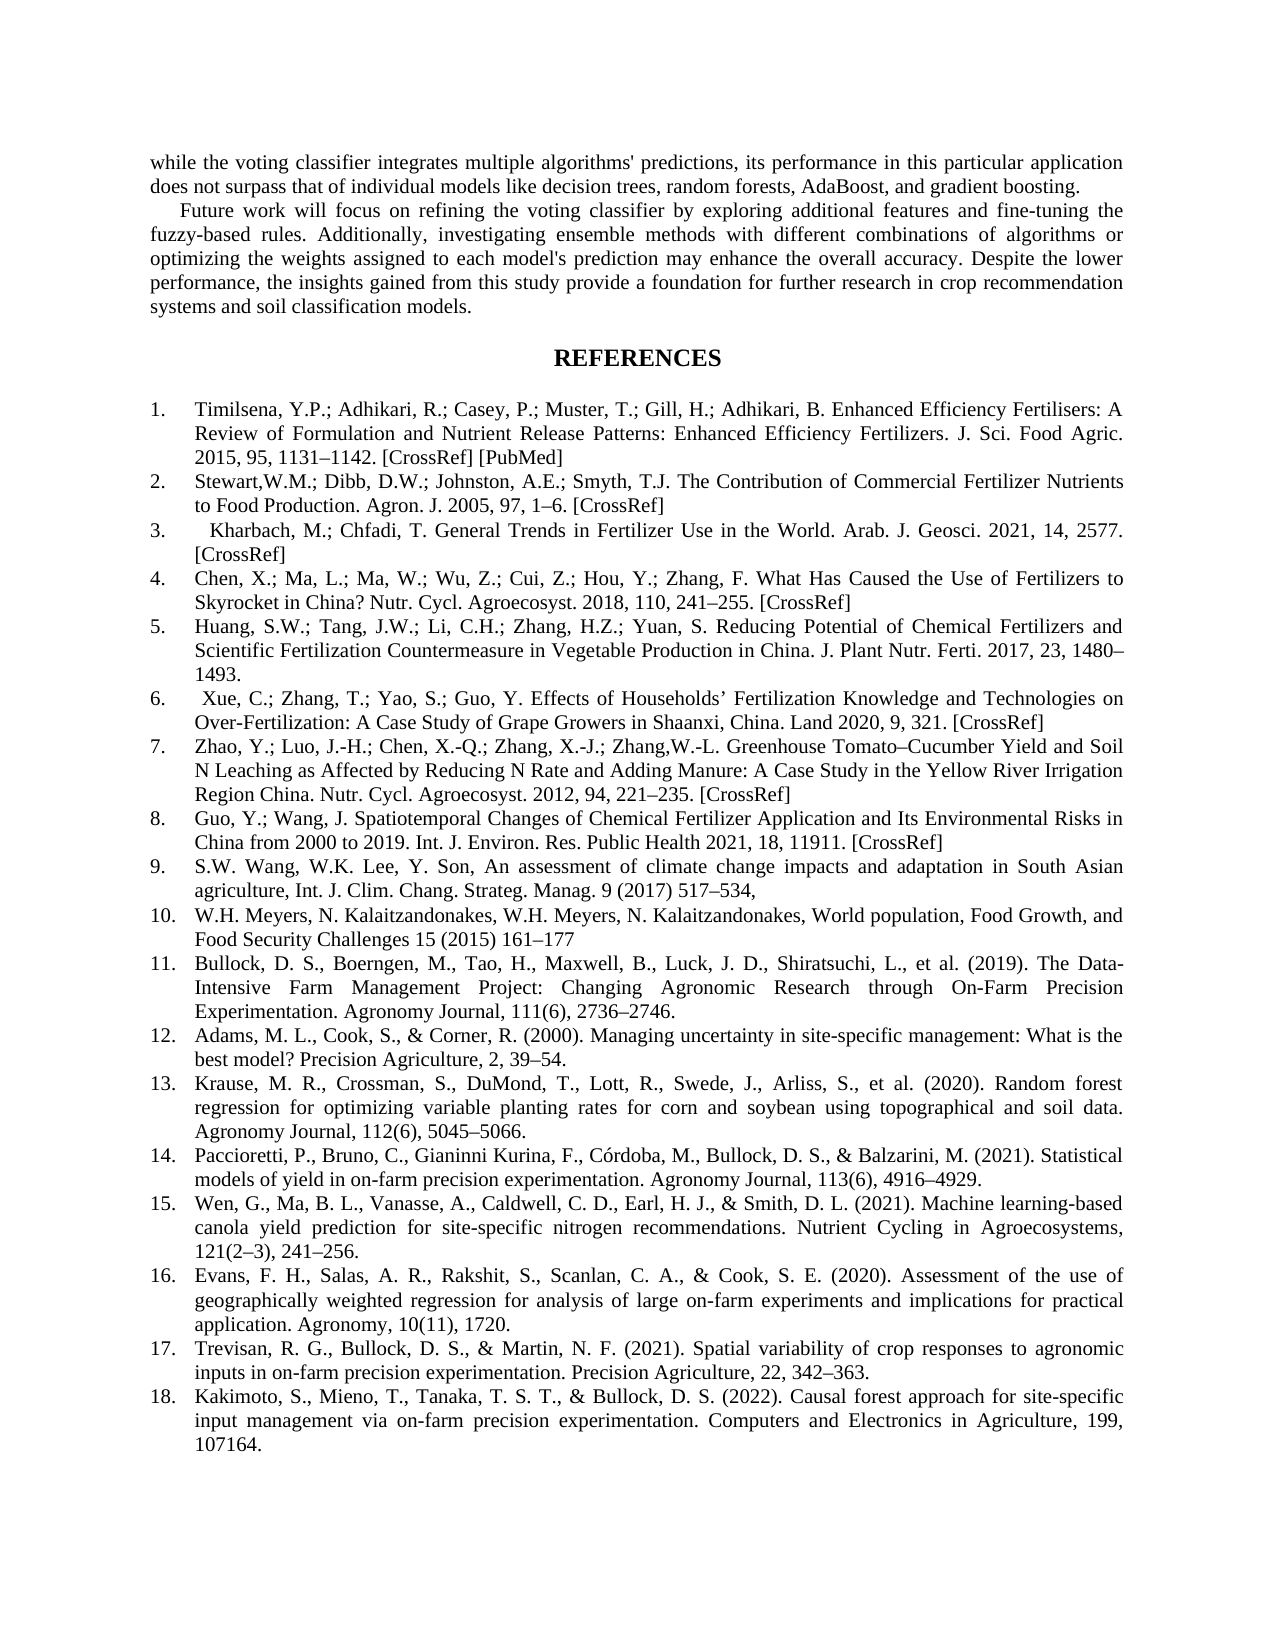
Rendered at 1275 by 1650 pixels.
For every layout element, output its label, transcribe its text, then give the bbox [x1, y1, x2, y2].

text W.H. Meyers, N. Kalaitzandonakes, W.H. Meyers, N. Kalaitzandonakes, World population, Food Growth, and Food Security Challenges 15 (2015) 161–177 [150, 902, 1125, 951]
text Future work will focus on refining the voting classifier by exploring additional features and fine-tuning the fuzzy-based rules. Additionally, investigating ensemble methods with different combinations of algorithms or optimizing the weights assigned to each model's prediction may enhance the overall accuracy. Despite the lower performance, the insights gained from this study provide a foundation for further research in crop recommendation systems and soil classification models. [150, 198, 1125, 318]
text Guo, Y.; Wang, J. Spatiotemporal Changes of Chemical Fertilizer Application and Its Environmental Risks in China from 2000 to 2019. Int. J. Environ. Res. Public Health 2021, 18, 11911. [CrossRef] [150, 806, 1125, 854]
text Zhao, Y.; Luo, J.-H.; Chen, X.-Q.; Zhang, X.-J.; Zhang,W.-L. Greenhouse Tomato–Cucumber Yield and Soil N Leaching as Affected by Reducing N Rate and Adding Manure: A Case Study in the Yellow River Irrigation Region China. Nutr. Cycl. Agroecosyst. 2012, 94, 221–235. [CrossRef] [150, 734, 1125, 806]
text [150, 150, 1125, 198]
text Kakimoto, S., Mieno, T., Tanaka, T. S. T., & Bullock, D. S. (2022). Causal forest approach for site-specific input management via on-farm precision experimentation. Computers and Electronics in Agriculture, 199, 107164. [150, 1384, 1125, 1456]
text Kharbach, M.; Chfadi, T. General Trends in Fertilizer Use in the World. Arab. J. Geosci. 2021, 14, 2577. [CrossRef] [150, 517, 1125, 566]
subtitle References [150, 343, 1125, 372]
text Timilsena, Y.P.; Adhikari, R.; Casey, P.; Muster, T.; Gill, H.; Adhikari, B. Enhanced Efficiency Fertilisers: A Review of Formulation and Nutrient Release Patterns: Enhanced Efficiency Fertilizers. J. Sci. Food Agric. 2015, 95, 1131–1142. [CrossRef] [PubMed] [150, 397, 1125, 469]
text Bullock, D. S., Boerngen, M., Tao, H., Maxwell, B., Luck, J. D., Shiratsuchi, L., et al. (2019). The Data- Intensive Farm Management Project: Changing Agronomic Research through On‐Farm Precision Experimentation. Agronomy Journal, 111(6), 2736–2746. [150, 951, 1125, 1023]
text Evans, F. H., Salas, A. R., Rakshit, S., Scanlan, C. A., & Cook, S. E. (2020). Assessment of the use of geographically weighted regression for analysis of large on-farm experiments and implications for practical application. Agronomy, 10(11), 1720. [150, 1263, 1125, 1336]
text Wen, G., Ma, B. L., Vanasse, A., Caldwell, C. D., Earl, H. J., & Smith, D. L. (2021). Machine learning-based canola yield prediction for site-specific nitrogen recommendations. Nutrient Cycling in Agroecosystems, 121(2–3), 241–256. [150, 1191, 1125, 1263]
text Trevisan, R. G., Bullock, D. S., & Martin, N. F. (2021). Spatial variability of crop responses to agronomic inputs in on-farm precision experimentation. Precision Agriculture, 22, 342–363. [150, 1336, 1125, 1384]
text Paccioretti, P., Bruno, C., Gianinni Kurina, F., Córdoba, M., Bullock, D. S., & Balzarini, M. (2021). Statistical models of yield in on-farm precision experimentation. Agronomy Journal, 113(6), 4916–4929. [150, 1143, 1125, 1191]
text Krause, M. R., Crossman, S., DuMond, T., Lott, R., Swede, J., Arliss, S., et al. (2020). Random forest regression for optimizing variable planting rates for corn and soybean using topographical and soil data. Agronomy Journal, 112(6), 5045–5066. [150, 1071, 1125, 1143]
text Stewart,W.M.; Dibb, D.W.; Johnston, A.E.; Smyth, T.J. The Contribution of Commercial Fertilizer Nutrients to Food Production. Agron. J. 2005, 97, 1–6. [CrossRef] [150, 469, 1125, 517]
text Chen, X.; Ma, L.; Ma, W.; Wu, Z.; Cui, Z.; Hou, Y.; Zhang, F. What Has Caused the Use of Fertilizers to Skyrocket in China? Nutr. Cycl. Agroecosyst. 2018, 110, 241–255. [CrossRef] [150, 566, 1125, 614]
text Huang, S.W.; Tang, J.W.; Li, C.H.; Zhang, H.Z.; Yuan, S. Reducing Potential of Chemical Fertilizers and Scientific Fertilization Countermeasure in Vegetable Production in China. J. Plant Nutr. Ferti. 2017, 23, 1480–1493. [150, 614, 1125, 686]
text Adams, M. L., Cook, S., & Corner, R. (2000). Managing uncertainty in site-specific management: What is the best model? Precision Agriculture, 2, 39–54. [150, 1023, 1125, 1071]
text Xue, C.; Zhang, T.; Yao, S.; Guo, Y. Effects of Households’ Fertilization Knowledge and Technologies on Over-Fertilization: A Case Study of Grape Growers in Shaanxi, China. Land 2020, 9, 321. [CrossRef] [150, 686, 1125, 734]
text S.W. Wang, W.K. Lee, Y. Son, An assessment of climate change impacts and adaptation in South Asian agriculture, Int. J. Clim. Chang. Strateg. Manag. 9 (2017) 517–534, [150, 854, 1125, 902]
